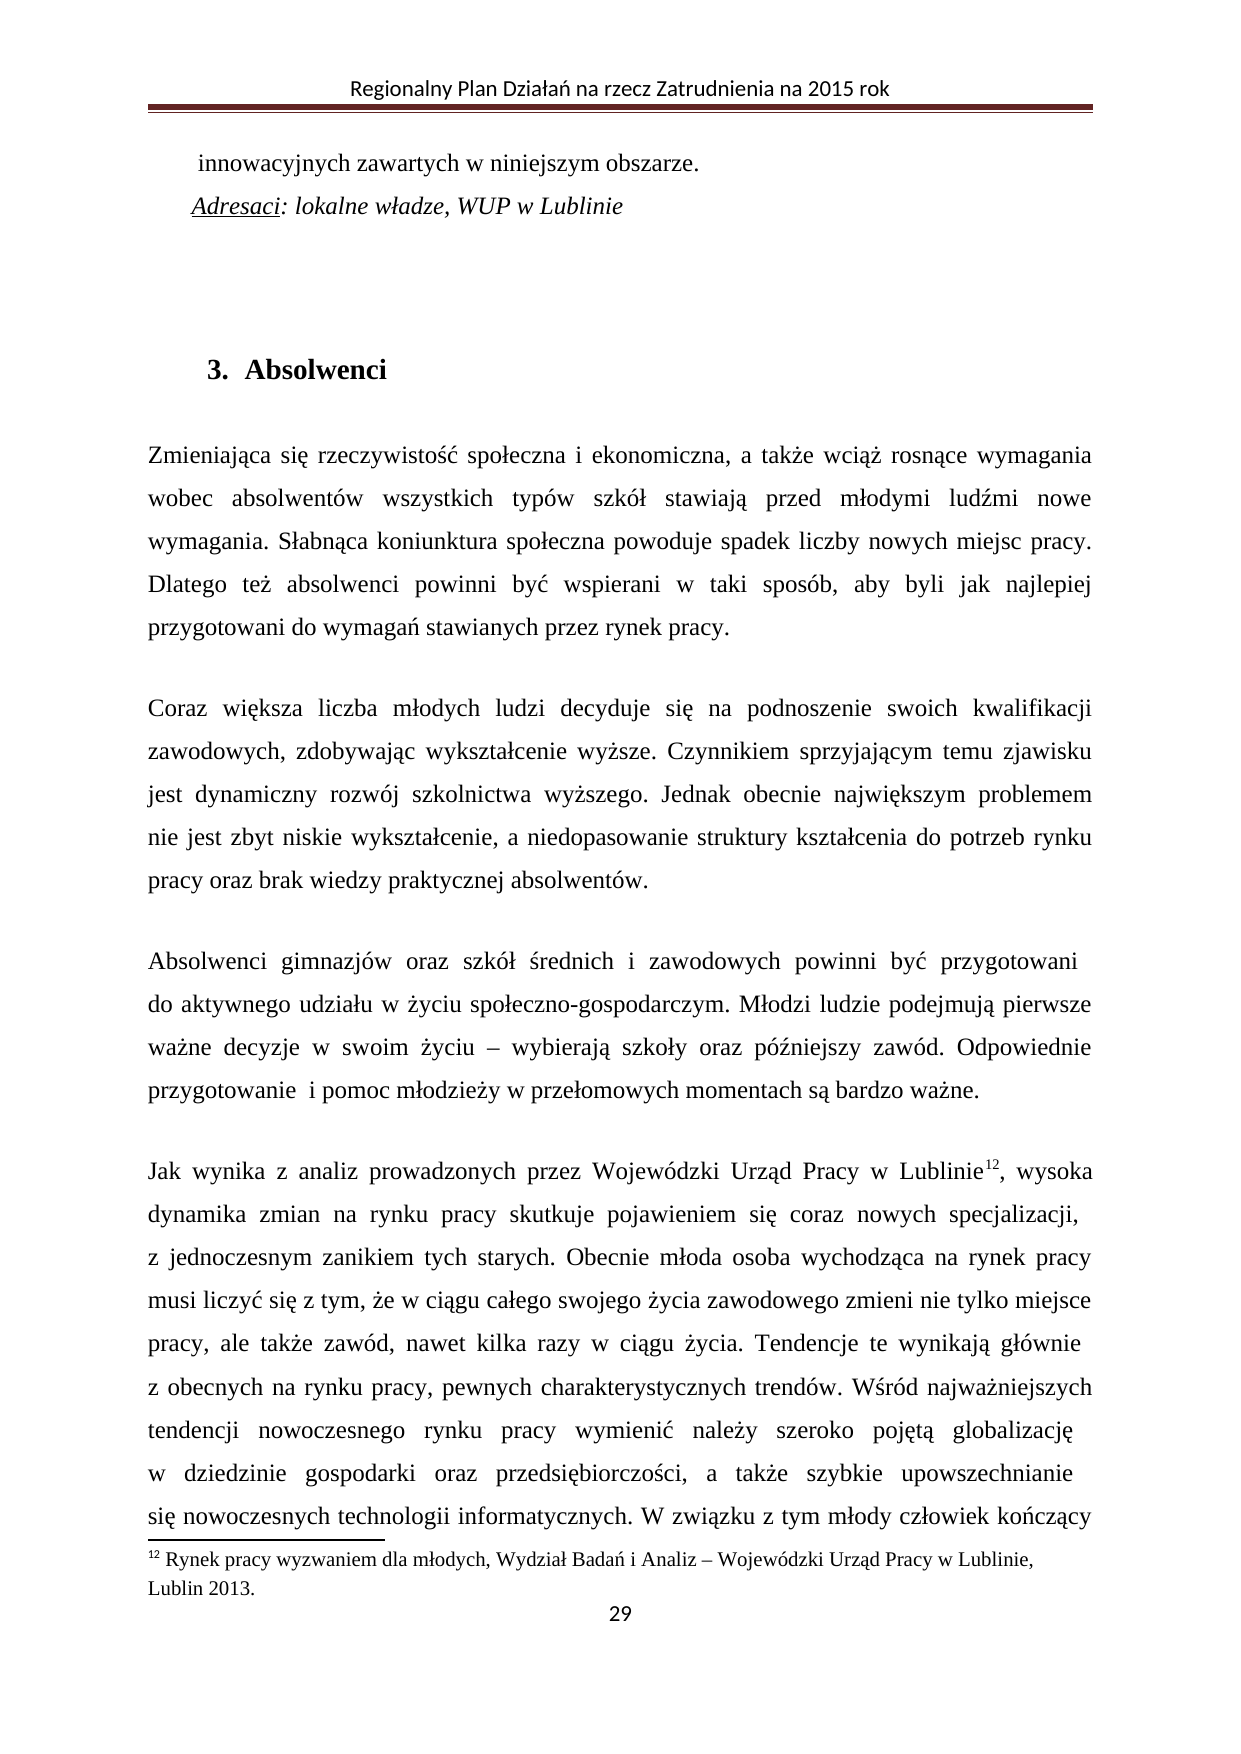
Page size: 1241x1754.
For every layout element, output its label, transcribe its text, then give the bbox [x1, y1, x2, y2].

text Absolwenci gimnazjów oraz szkół średnich i zawodowych powinni być przygotowani do aktywnego udziału w życiu społeczno-gospodarczym. Młodzi ludzie podejmują pierwsze ważne decyzje w swoim życiu – wybierają szkoły oraz późniejszy zawód. Odpowiednie przygotowanie i pomoc młodzieży w przełomowych momentach są bardzo ważne. [148, 946, 1093, 1104]
list Absolwenci [207, 352, 1093, 386]
text Coraz większa liczba młodych ludzi decyduje się na podnoszenie swoich kwalifikacji zawodowych, zdobywając wykształcenie wyższe. Czynnikiem sprzyjającym temu zjawisku jest dynamiczny rozwój szkolnictwa wyższego. Jednak obecnie największym problemem nie jest zbyt niskie wykształcenie, a niedopasowanie struktury kształcenia do potrzeb rynku pracy oraz brak wiedzy praktycznej absolwentów. [148, 693, 1093, 894]
list Adresaci: lokalne władze, WUP w Lublinie [148, 191, 1093, 219]
text Zmieniająca się rzeczywistość społeczna i ekonomiczna, a także wciąż rosnące wymagania wobec absolwentów wszystkich typów szkół stawiają przed młodymi ludźmi nowe wymagania. Słabnąca koniunktura społeczna powoduje spadek liczby nowych miejsc pracy. Dlatego też absolwenci powinni być wspierani w taki sposób, aby byli jak najlepiej przygotowani do wymagań stawianych przez rynek pracy. [148, 440, 1093, 641]
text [148, 1156, 1093, 1530]
list innowacyjnych zawartych w niniejszym obszarze. [148, 148, 1093, 176]
